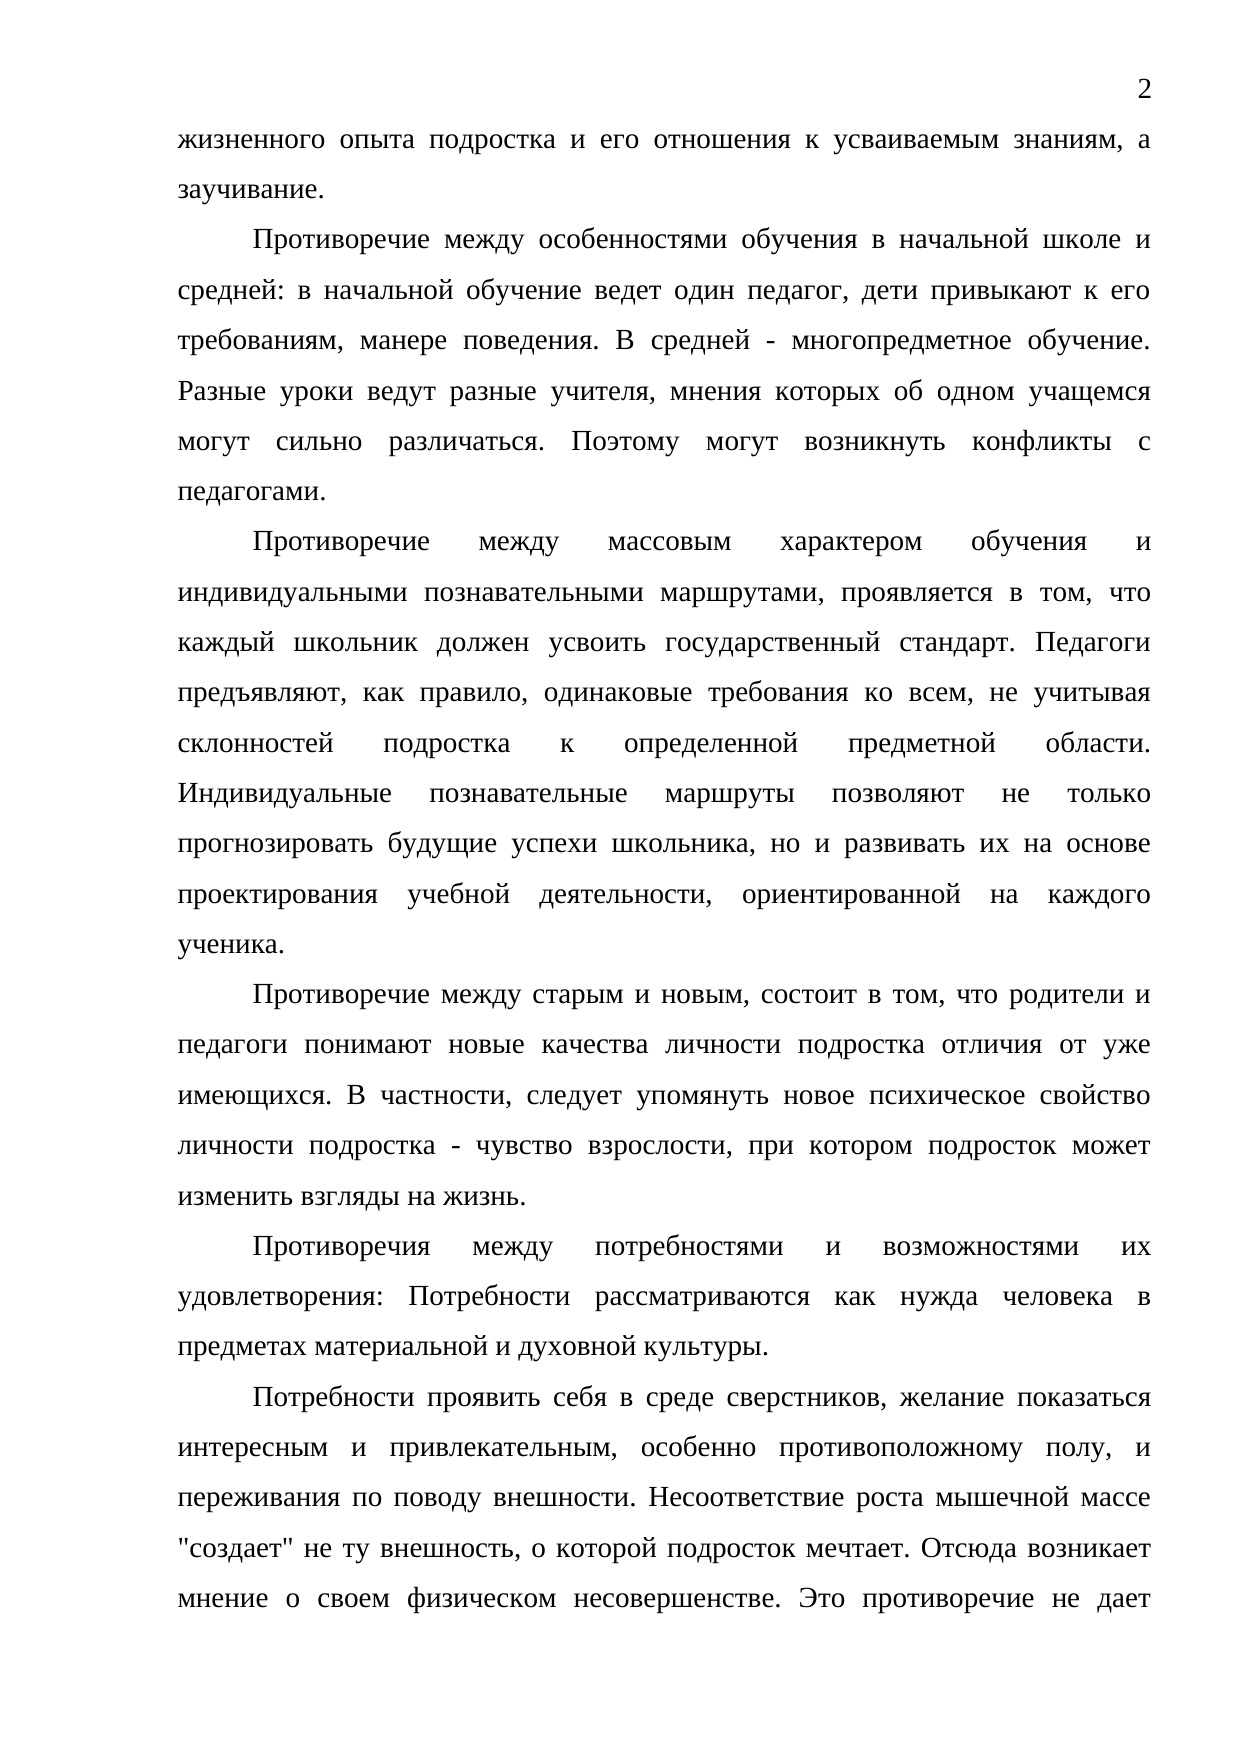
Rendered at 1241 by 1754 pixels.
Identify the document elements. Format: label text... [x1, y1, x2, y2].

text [177, 121, 1152, 205]
text Противоречие между массовым характером обучения и индивидуальными познавательными маршрутами, проявляется в том, что каждый школьник должен усвоить государственный стандарт. Педагоги предъявляют, как правило, одинаковые требования ко всем, не учитывая склонностей подростка к определенной предметной области. Индивидуальные познавательные маршруты позволяют не только прогнозировать будущие успехи школьника, но и развивать их на основе проектирования учебной деятельности, ориентированной на каждого ученика. [177, 523, 1152, 959]
text Противоречия между потребностями и возможностями их удовлетворения: Потребности рассматриваются как нужда человека в предметах материальной и духовной культуры. [177, 1228, 1152, 1362]
text Противоречие между старым и новым, состоит в том, что родители и педагоги понимают новые качества личности подростка отличия от уже имеющихся. В частности, следует упомянуть новое психическое свойство личности подростка - чувство взрослости, при котором подросток может изменить взгляды на жизнь. [177, 976, 1152, 1211]
text Противоречие между особенностями обучения в начальной школе и средней: в начальной обучение ведет один педагог, дети привыкают к его требованиям, манере поведения. В средней - многопредметное обучение. Разные уроки ведут разные учителя, мнения которых об одном учащемся могут сильно различаться. Поэтому могут возникнуть конфликты с педагогами. [177, 222, 1152, 507]
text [177, 1379, 1152, 1614]
